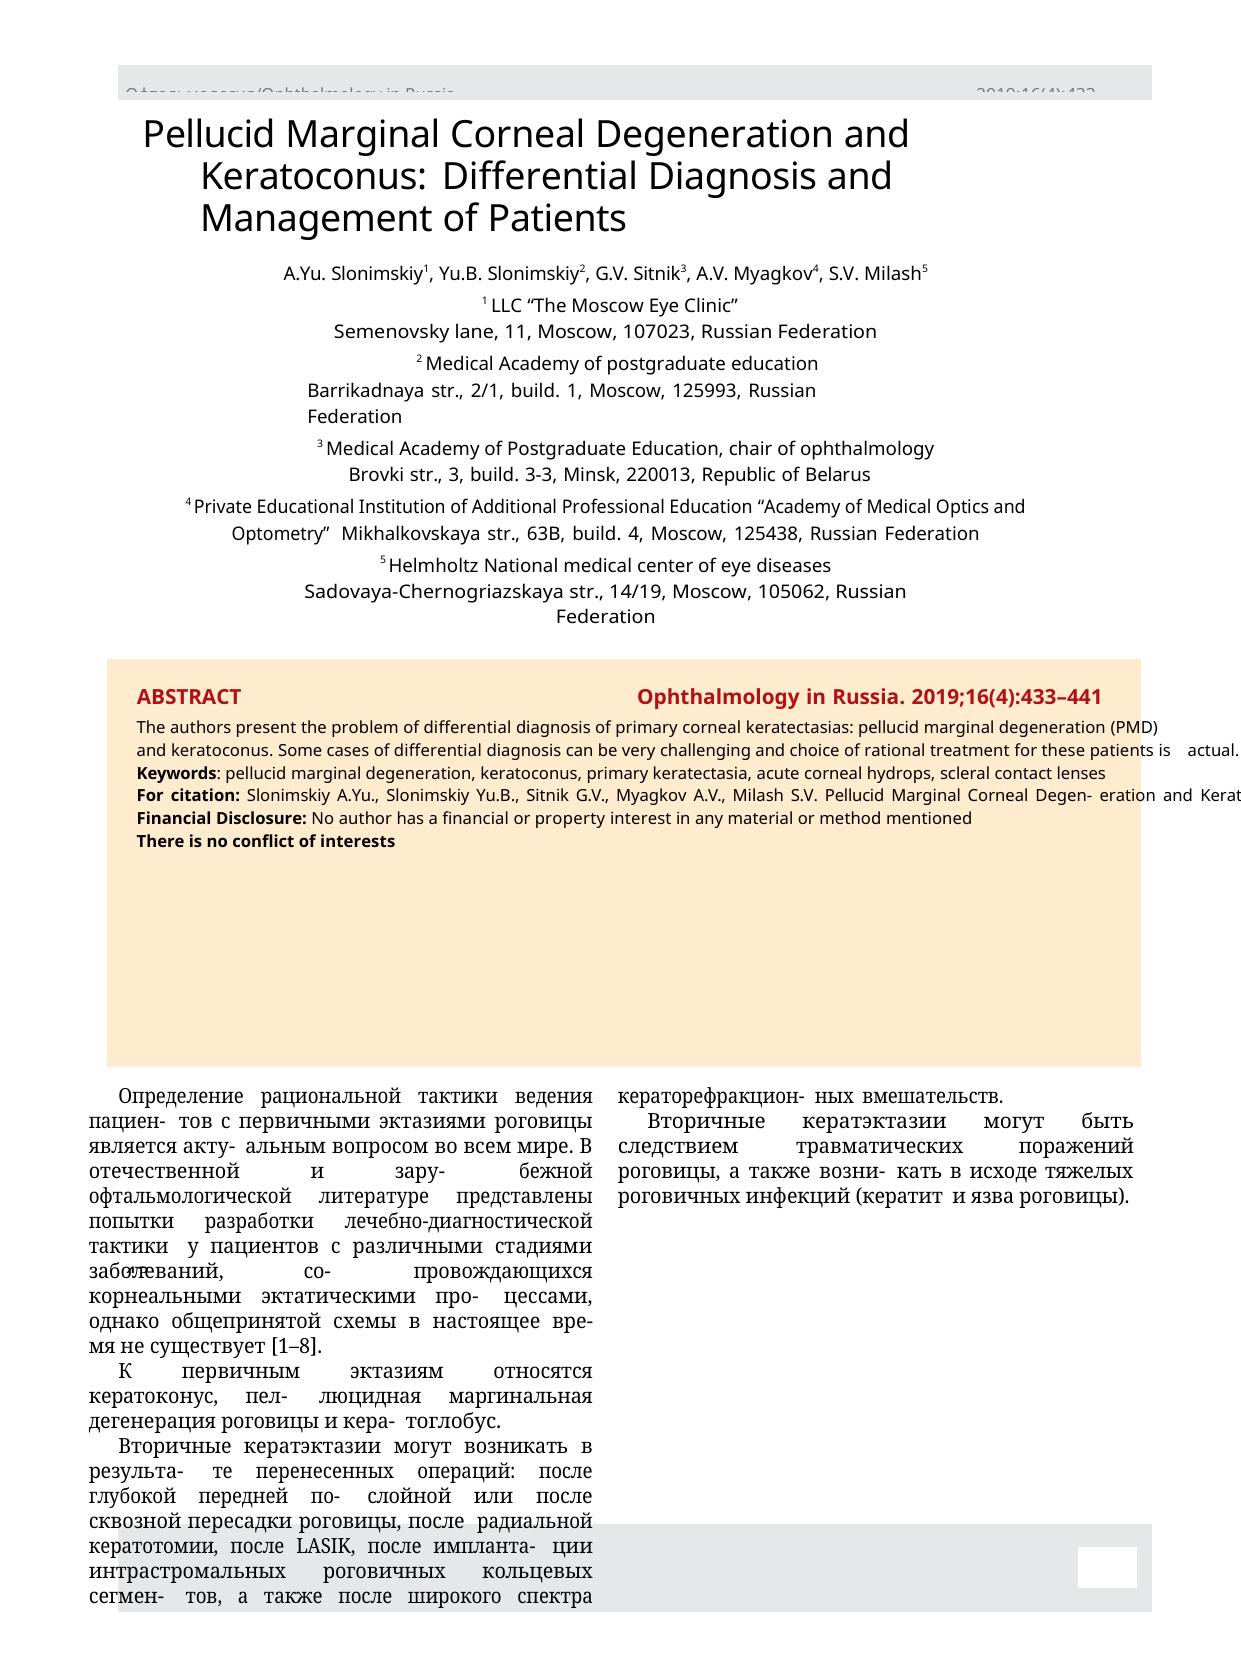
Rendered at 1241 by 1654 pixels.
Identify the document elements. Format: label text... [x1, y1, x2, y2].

text 2 Medical Academy of postgraduate education Barrikadnaya str., 2/1, build. 1, Moscow, 125993, Russian Federation [307, 351, 904, 429]
text A.Yu. Slonimskiy1, Yu.B. Slonimskiy2, G.V. Sitnik3, A.V. Myagkov4, S.V. Milash5 [273, 260, 937, 286]
text Определение рациональной тактики ведения пациен‑ тов с первичными эктазиями роговицы является акту‑ альным вопросом во всем мире. В отечественной и зару‑ бежной офтальмологической литературе представлены попытки разработки лечебно‑диагностической тактики у пациентов с различными стадиями заболеваний, со‑ провождающихся корнеальными эктатическими про‑ цессами, однако общепринятой схемы в настоящее вре‑ мя не существует [1–8]. [88, 1084, 593, 1359]
text 5 Helmholtz National medical center of eye diseases [273, 552, 937, 577]
subtitle Pellucid Marginal Corneal Degeneration and Keratoconus: Differential Diagnosis and Management of Patients [142, 114, 1134, 239]
text 1 LLC “The Moscow Eye Clinic” [482, 292, 1134, 318]
text Вторичные кератэктазии могут быть следствием травматических поражений роговицы, а также возни‑ кать в исходе тяжелых роговичных инфекций (кератит и язва роговицы). [618, 1109, 1134, 1209]
text 4 Private Educational Institution of Additional Professional Education “Academy of Medical Optics and Optometry” Mikhalkovskaya str., 63B, build. 4, Moscow, 125438, Russian Federation [149, 494, 1062, 545]
text Вторичные кератэктазии могут возникать в результа‑ те перенесенных операций: после глубокой передней по‑ слойной или после сквозной пересадки роговицы, после радиальной кератотомии, после LASIK, после импланта‑ ции интрастромальных роговичных кольцевых сегмен‑ тов, а также после широкого спектра кераторефракцион‑ ных вмешательств. [88, 1434, 593, 1609]
text Semenovsky lane, 11, Moscow, 107023, Russian Federation [273, 319, 937, 344]
text К первичным эктазиям относятся кератоконус, пел‑ люцидная маргинальная дегенерация роговицы и кера‑ тоглобус. [88, 1359, 593, 1434]
text 3 Medical Academy of Postgraduate Education, chair of ophthalmology Brovki str., 3, build. 3-3, Minsk, 220013, Republic of Belarus [317, 435, 939, 487]
text Sadovaya-Chernogriazskaya str., 14/19, Moscow, 105062, Russian Federation [273, 578, 937, 629]
